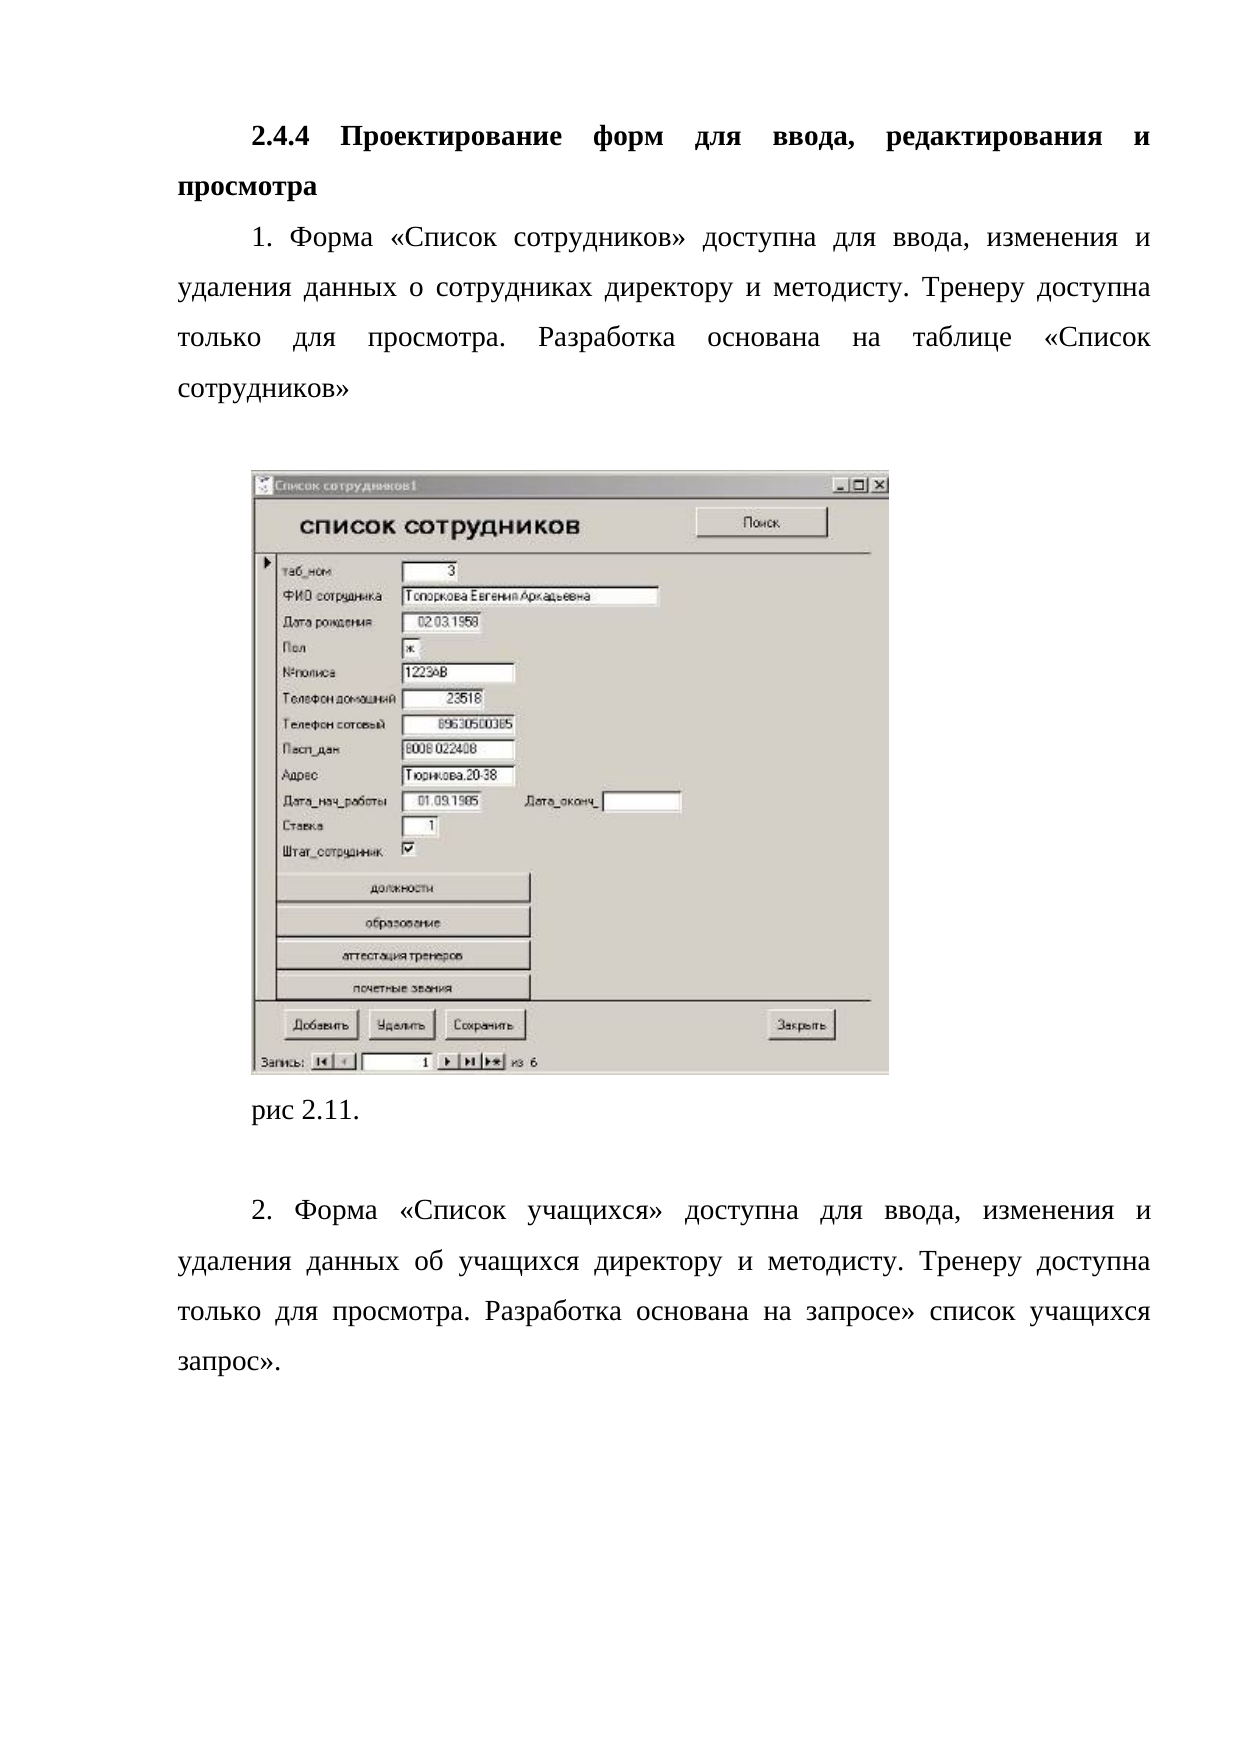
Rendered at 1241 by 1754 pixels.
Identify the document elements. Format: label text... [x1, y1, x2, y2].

picture [251, 470, 889, 1075]
subtitle 2.4.4 Проектирование форм для ввода, редактирования и просмотра [177, 118, 1152, 202]
text 2. Форма «Список учащихся» доступна для ввода, изменения и удаления данных об учащихся директору и методисту. Тренеру доступна только для просмотра. Разработка основана на запросе» список учащихся запрос». [177, 1192, 1152, 1377]
text рис 2.11. [177, 1092, 1152, 1125]
text 1. Форма «Список сотрудников» доступна для ввода, изменения и удаления данных о сотрудниках директору и методисту. Тренеру доступна только для просмотра. Разработка основана на таблице «Список сотрудников» [177, 219, 1152, 403]
